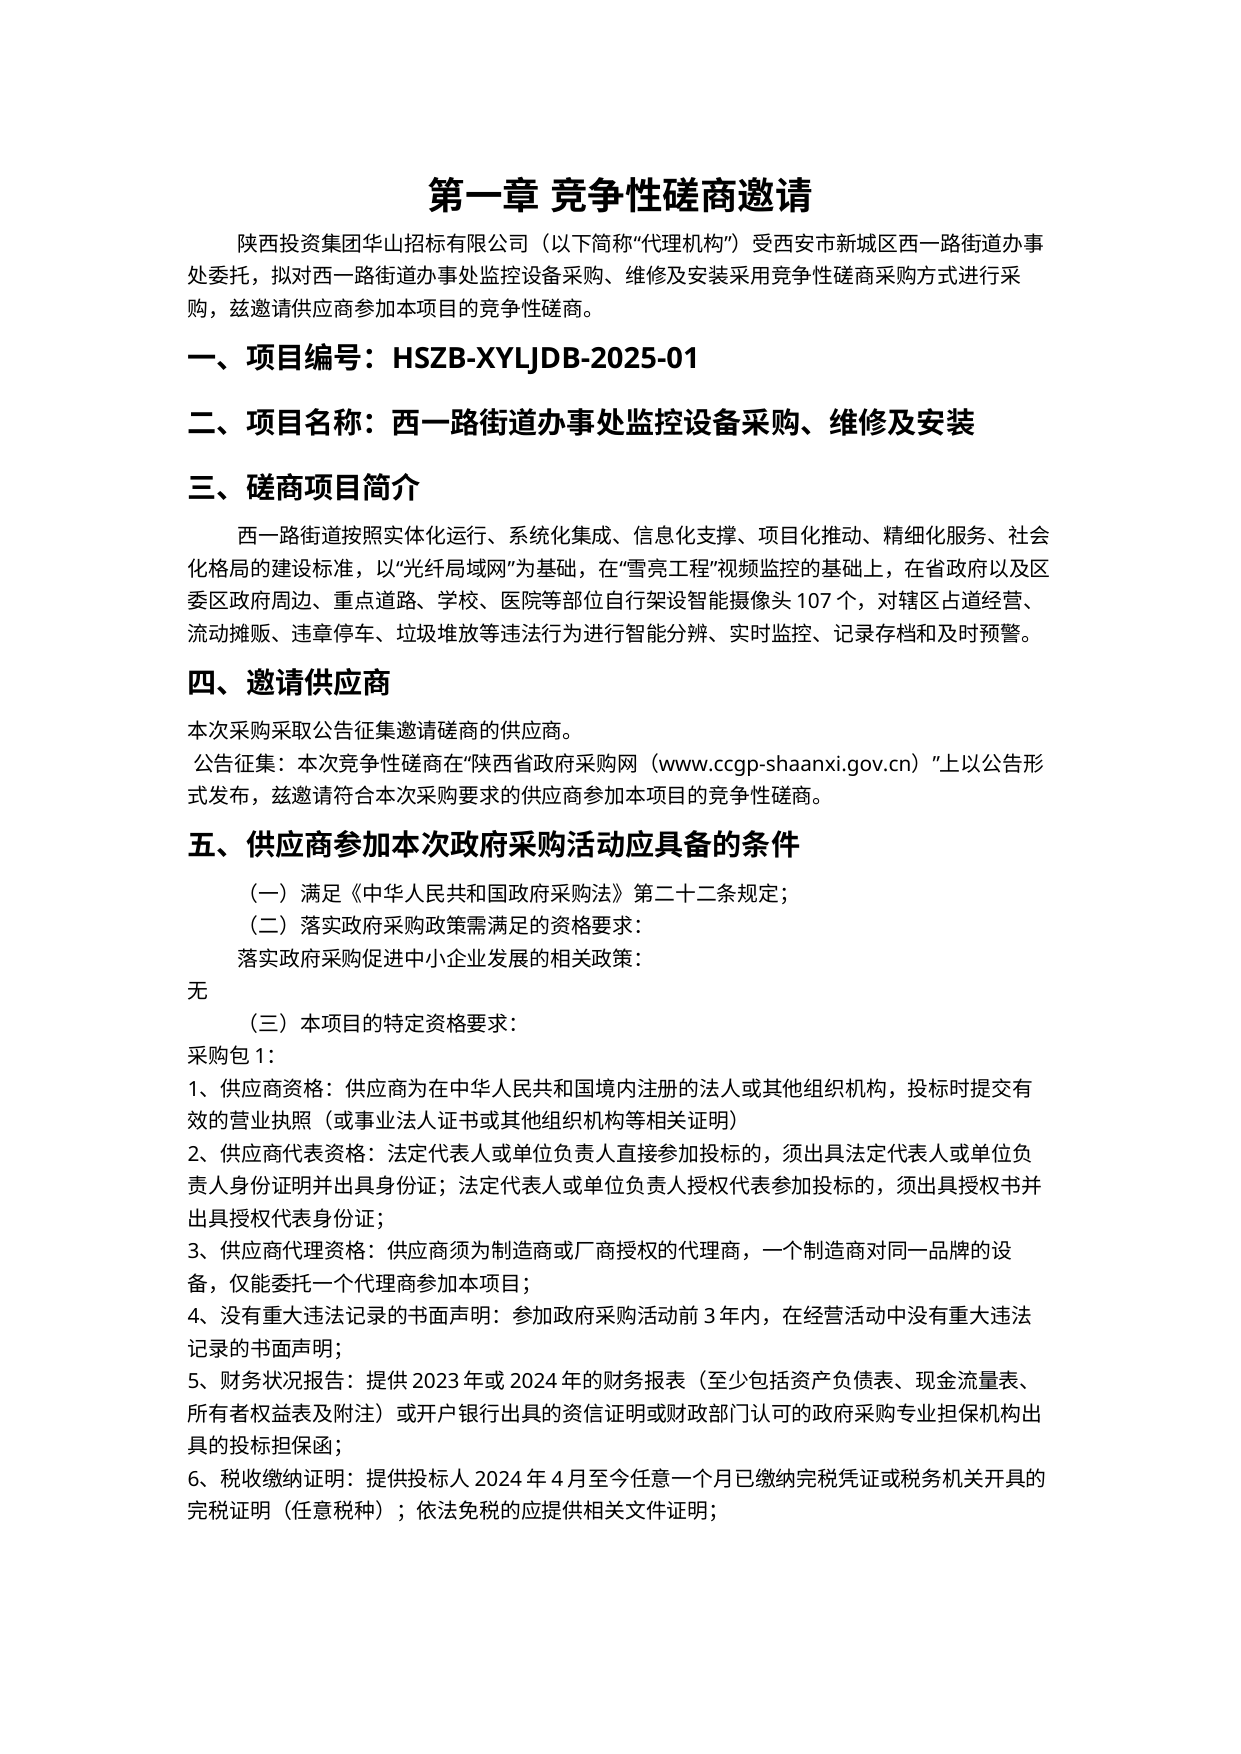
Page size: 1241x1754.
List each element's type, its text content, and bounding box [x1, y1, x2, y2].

text 3、供应商代理资格：供应商须为制造商或厂商授权的代理商，一个制造商对同一品牌的设备，仅能委托一个代理商参加本项目； [187, 1234, 1053, 1299]
text 4、没有重大违法记录的书面声明：参加政府采购活动前3年内，在经营活动中没有重大违法记录的书面声明； [187, 1299, 1053, 1364]
text （一）满足《中华人民共和国政府采购法》第二十二条规定； [187, 877, 1053, 909]
text 6、税收缴纳证明：提供投标人2024年4月至今任意一个月已缴纳完税凭证或税务机关开具的完税证明（任意税种）；依法免税的应提供相关文件证明； [187, 1462, 1053, 1527]
text 本次采购采取公告征集邀请磋商的供应商。 [187, 714, 1053, 747]
text 无 [187, 974, 1053, 1007]
text 二、项目名称：西一路街道办事处监控设备采购、维修及安装 [187, 389, 1053, 454]
text 第一章 竞争性磋商邀请 [187, 162, 1053, 227]
text 西一路街道按照实体化运行、系统化集成、信息化支撑、项目化推动、精细化服务、社会化格局的建设标准，以“光纤局域网”为基础，在“雪亮工程”视频监控的基础上，在省政府以及区委区政府周边、重点道路、学校、医院等部位自行架设智能摄像头107个，对辖区占道经营、流动摊贩、违章停车、垃圾堆放等违法行为进行智能分辨、实时监控、记录存档和及时预警。 [187, 519, 1053, 649]
text 三、磋商项目简介 [187, 454, 1053, 519]
text 采购包1： [187, 1039, 1053, 1072]
text 四、邀请供应商 [187, 649, 1053, 714]
text （三）本项目的特定资格要求： [187, 1007, 1053, 1039]
text 落实政府采购促进中小企业发展的相关政策： [187, 942, 1053, 974]
text 1、供应商资格：供应商为在中华人民共和国境内注册的法人或其他组织机构，投标时提交有效的营业执照（或事业法人证书或其他组织机构等相关证明） [187, 1072, 1053, 1137]
text 5、财务状况报告：提供2023年或2024年的财务报表（至少包括资产负债表、现金流量表、所有者权益表及附注）或开户银行出具的资信证明或财政部门认可的政府采购专业担保机构出具的投标担保函； [187, 1364, 1053, 1462]
text 一、项目编号：HSZB-XYLJDB-2025-01 [187, 324, 1053, 389]
text 公告征集：本次竞争性磋商在“陕西省政府采购网（www.ccgp-shaanxi.gov.cn）”上以公告形式发布，兹邀请符合本次采购要求的供应商参加本项目的竞争性磋商。 [187, 747, 1053, 812]
text 陕西投资集团华山招标有限公司（以下简称“代理机构”）受西安市新城区西一路街道办事处委托，拟对西一路街道办事处监控设备采购、维修及安装采用竞争性磋商采购方式进行采购，兹邀请供应商参加本项目的竞争性磋商。 [187, 227, 1053, 324]
text 五、供应商参加本次政府采购活动应具备的条件 [187, 812, 1053, 877]
text 2、供应商代表资格：法定代表人或单位负责人直接参加投标的，须出具法定代表人或单位负责人身份证明并出具身份证；法定代表人或单位负责人授权代表参加投标的，须出具授权书并出具授权代表身份证； [187, 1137, 1053, 1234]
text （二）落实政府采购政策需满足的资格要求： [187, 909, 1053, 942]
